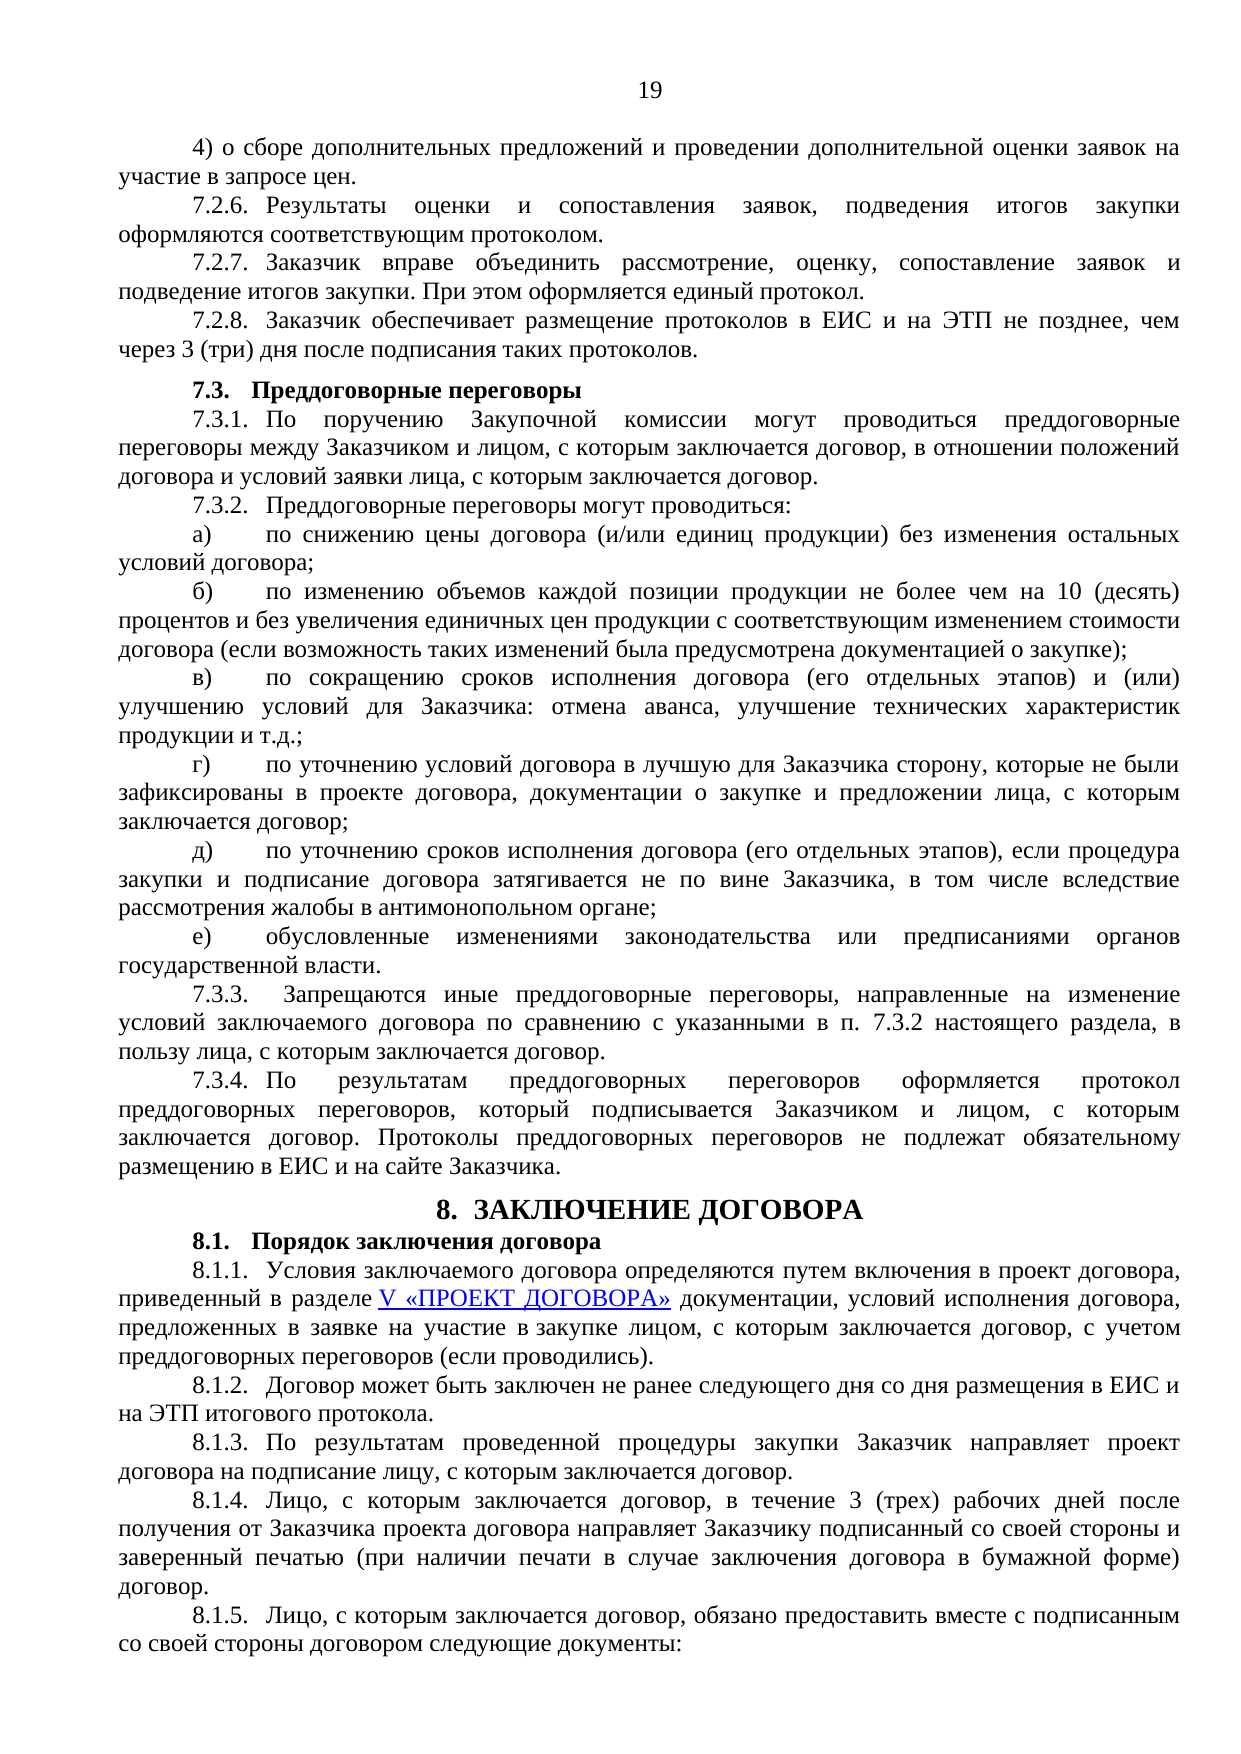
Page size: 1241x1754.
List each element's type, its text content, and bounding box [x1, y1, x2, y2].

list по уточнению сроков исполнения договора (его отдельных этапов), если процедура закупки и подписание договора затягивается не по вине Заказчика, в том числе вследствие рассмотрения жалобы в антимонопольном органе; [118, 835, 1181, 921]
list ЗАКЛЮЧЕНИЕ ДОГОВОРА [118, 1192, 1181, 1226]
list обусловленные изменениями законодательства или предписаниями органов государственной власти. [118, 921, 1181, 979]
list Лицо, с которым заключается договор, обязано предоставить вместе с подписанным со своей стороны договором следующие документы: [118, 1600, 1181, 1657]
list Условия заключаемого договора определяются путем включения в проект договора, приведенный в разделе V «ПРОЕКТ ДОГОВОРА» документации, условий исполнения договора, предложенных в заявке на участие в закупке лицом, с которым заключается договор, с учетом преддоговорных переговоров (если проводились). [118, 1255, 1181, 1370]
list Результаты оценки и сопоставления заявок, подведения итогов закупки оформляются соответствующим протоколом. [118, 190, 1181, 247]
list По результатам преддоговорных переговоров оформляется протокол преддоговорных переговоров, который подписывается Заказчиком и лицом, с которым заключается договор. Протоколы преддоговорных переговоров не подлежат обязательному размещению в ЕИС и на сайте Заказчика. [118, 1065, 1181, 1180]
list По результатам проведенной процедуры закупки Заказчик направляет проект договора на подписание лицу, с которым заключается договор. [118, 1427, 1181, 1485]
list по изменению объемов каждой позиции продукции не более чем на 10 (десять) процентов и без увеличения единичных цен продукции с соответствующим изменением стоимости договора (если возможность таких изменений была предусмотрена документацией о закупке); [118, 576, 1181, 662]
list Заказчик вправе объединить рассмотрение, оценку, сопоставление заявок и подведение итогов закупки. При этом оформляется единый протокол. [118, 247, 1181, 305]
list Запрещаются иные преддоговорные переговоры, направленные на изменение условий заключаемого договора по сравнению с указанными в п. 7.3.2 настоящего раздела, в пользу лица, с которым заключается договор. [118, 979, 1181, 1065]
list Преддоговорные переговоры могут проводиться: [118, 490, 1181, 519]
list Порядок заключения договора [118, 1226, 1181, 1255]
list Преддоговорные переговоры [118, 375, 1181, 404]
list по сокращению сроков исполнения договора (его отдельных этапов) и (или) улучшению условий для Заказчика: отмена аванса, улучшение технических характеристик продукции и т.д.; [118, 662, 1181, 749]
list Договор может быть заключен не ранее следующего дня со дня размещения в ЕИС и на ЭТП итогового протокола. [118, 1370, 1181, 1427]
list Заказчик обеспечивает размещение протоколов в ЕИС и на ЭТП не позднее, чем через 3 (три) дня после подписания таких протоколов. [118, 305, 1181, 362]
list Лицо, с которым заключается договор, в течение 3 (трех) рабочих дней после получения от Заказчика проекта договора направляет Заказчику подписанный со своей стороны и заверенный печатью (при наличии печати в случае заключения договора в бумажной форме) договор. [118, 1485, 1181, 1600]
list По поручению Закупочной комиссии могут проводиться преддоговорные переговоры между Заказчиком и лицом, с которым заключается договор, в отношении положений договора и условий заявки лица, с которым заключается договор. [118, 404, 1181, 490]
text 4) о сборе дополнительных предложений и проведении дополнительной оценки заявок на участие в запросе цен. [118, 132, 1181, 190]
list по снижению цены договора (и/или единиц продукции) без изменения остальных условий договора; [118, 519, 1181, 576]
list по уточнению условий договора в лучшую для Заказчика сторону, которые не были зафиксированы в проекте договора, документации о закупке и предложении лица, с которым заключается договор; [118, 749, 1181, 835]
